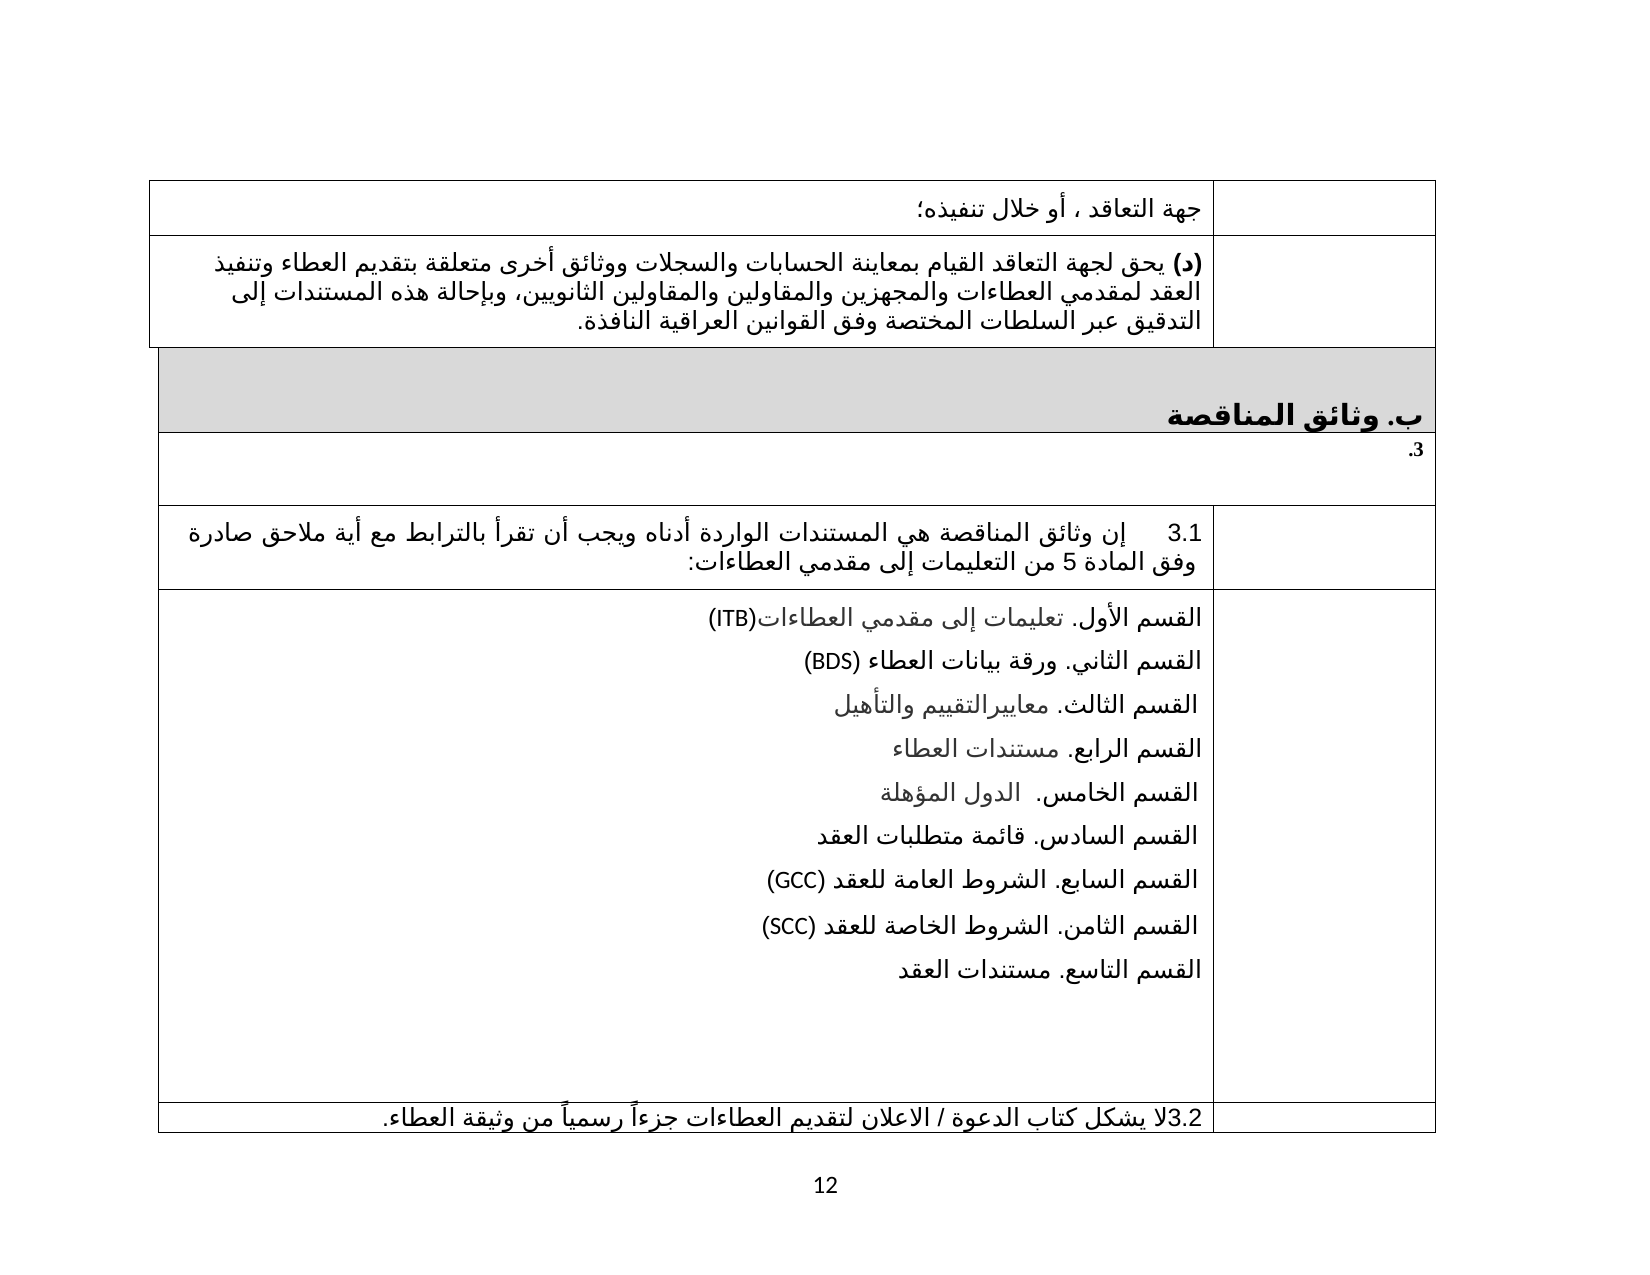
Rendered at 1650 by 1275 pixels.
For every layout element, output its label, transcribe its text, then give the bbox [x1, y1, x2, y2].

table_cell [150, 181, 1213, 235]
table_cell 3.1 إن وثائق المناقصة هي المستندات الواردة أدناه ويجب أن تقرأ بالترابط مع أية ملاحق صادرة وفق المادة 5 من التعليمات إلى مقدمي العطاءات: [159, 506, 1213, 588]
table_cell ب. وثائق المناقصة [159, 348, 1435, 432]
table_cell [1214, 236, 1435, 347]
table_cell 3. محتويات وثائق المناقصة [159, 433, 1435, 505]
table_cell القسم الأول. تعليمات إلى مقدمي العطاءات(ITB) القسم الثاني. ورقة بيانات العطاء (BDS) القسم الثالث. معاييرالتقييم والتأهيل القسم الرابع. مستندات العطاء القسم الخامس. الدول المؤهلة القسم السادس. قائمة متطلبات العقد القسم السابع. الشروط العامة للعقد (GCC) القسم الثامن. الشروط الخاصة للعقد (SCC) القسم التاسع. مستندات العقد [159, 590, 1213, 1102]
table_cell [1214, 181, 1435, 235]
table_cell [1214, 1103, 1435, 1132]
table_cell [1214, 590, 1435, 1102]
table_cell (د) يحق لجهة التعاقد القيام بمعاينة الحسابات والسجلات ووثائق أخرى متعلقة بتقديم العطاء وتنفيذ العقد لمقدمي العطاءات والمجهزين والمقاولين والمقاولين الثانويين، وبإحالة هذه المستندات إلى التدقيق عبر السلطات المختصة وفق القوانين العراقية النافذة. [150, 236, 1213, 347]
table_cell 3.2لا يشكل كتاب الدعوة / الاعلان لتقديم العطاءات جزءاً رسمياً من وثيقة العطاء. [159, 1103, 1213, 1132]
table_cell [1214, 506, 1435, 588]
